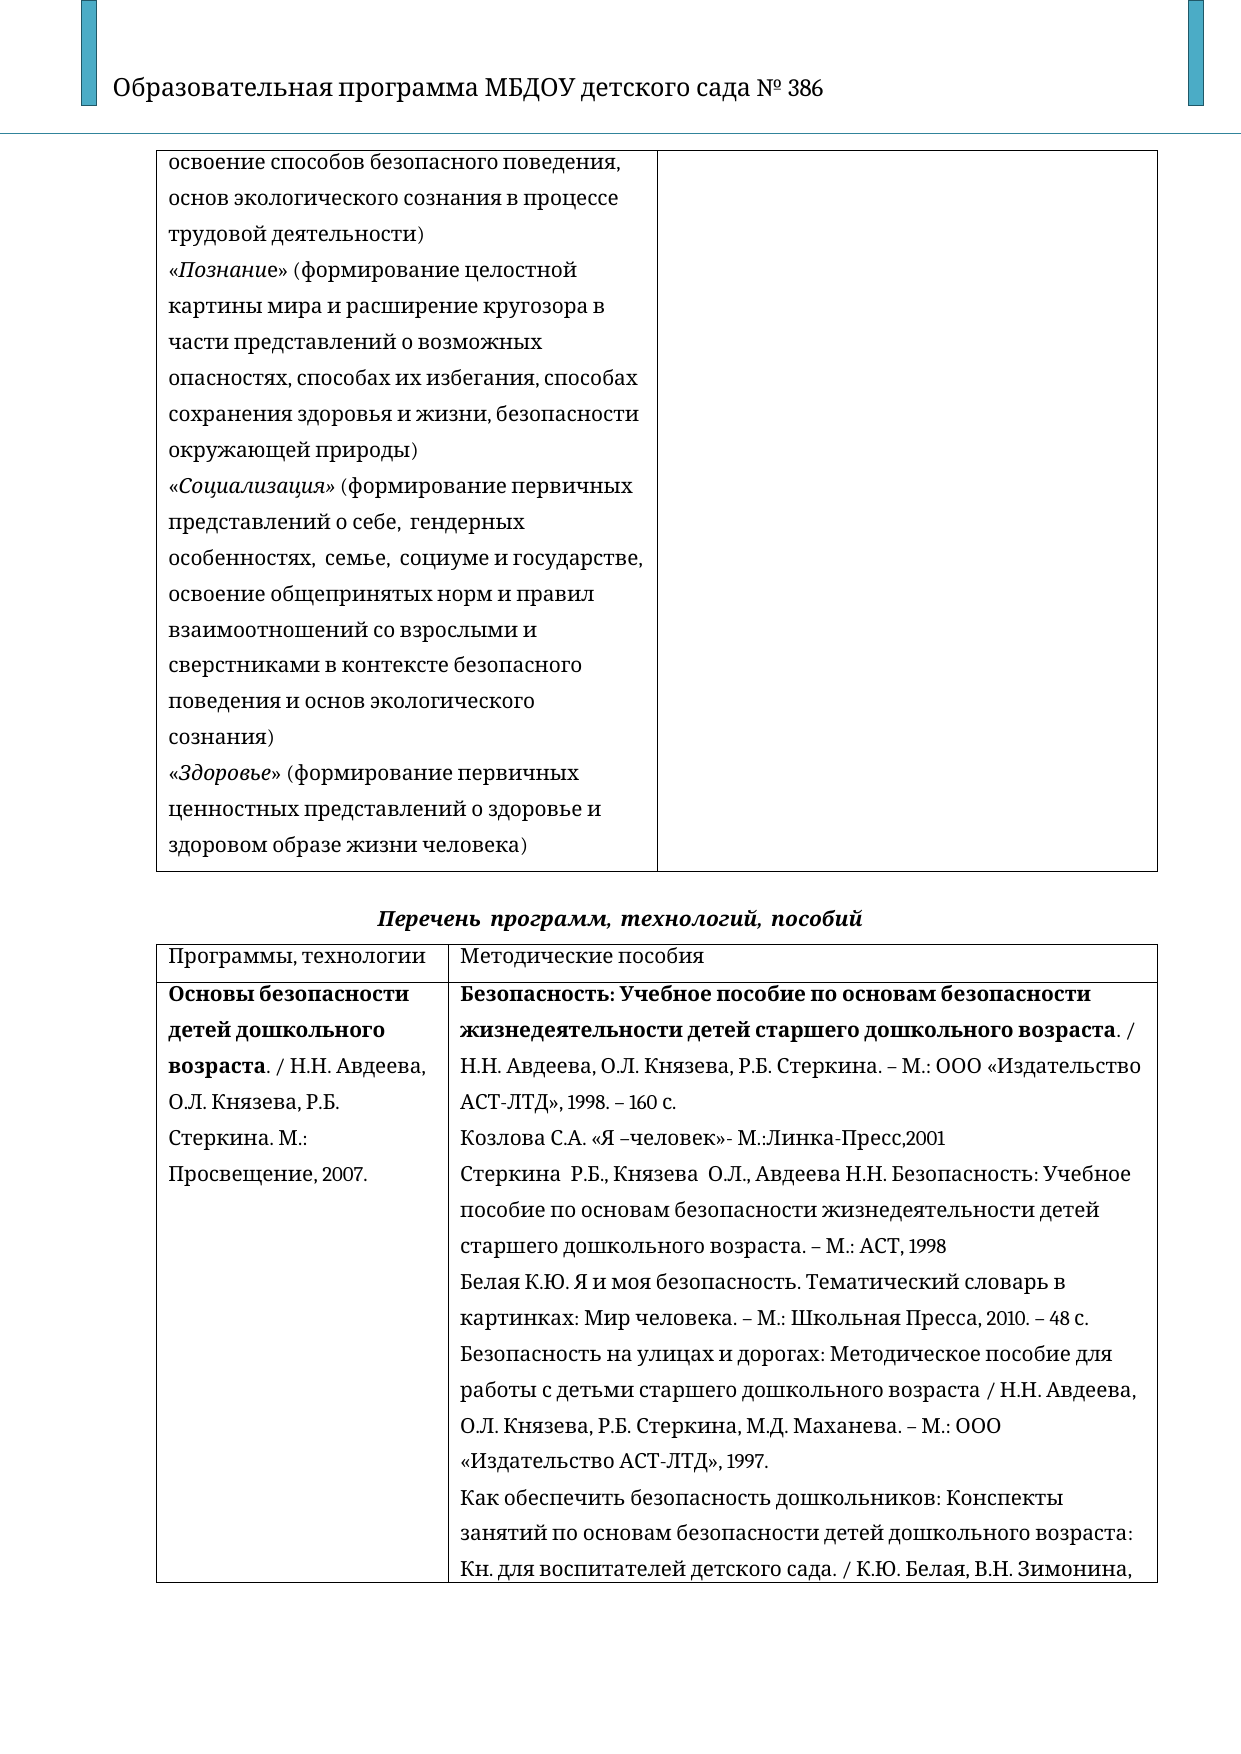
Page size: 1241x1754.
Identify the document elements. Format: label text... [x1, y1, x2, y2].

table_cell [658, 151, 1157, 871]
table_header Методические пособия [449, 945, 1157, 982]
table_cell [157, 983, 448, 1582]
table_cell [157, 151, 657, 871]
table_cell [449, 983, 1157, 1582]
text Перечень программ, технологий, пособий [112, 908, 1128, 932]
table_header Программы, технологии [157, 945, 448, 982]
